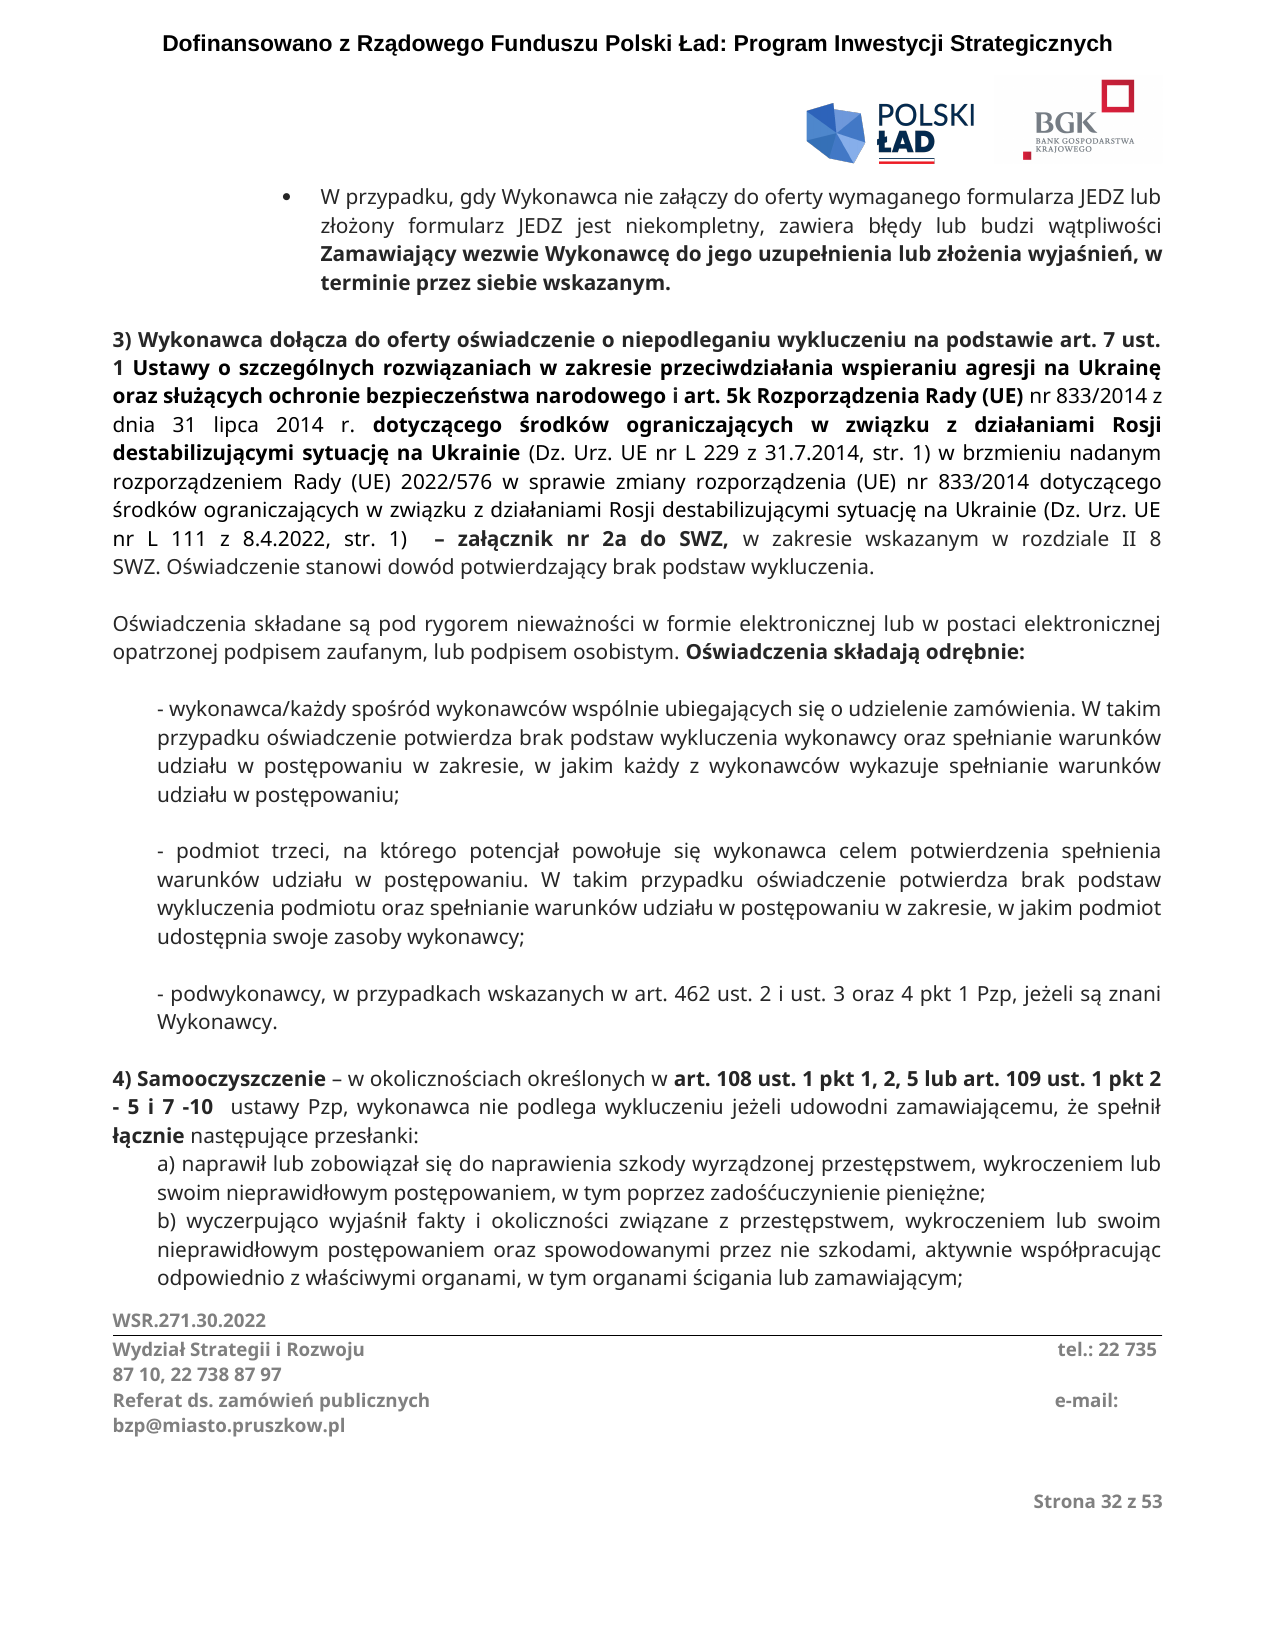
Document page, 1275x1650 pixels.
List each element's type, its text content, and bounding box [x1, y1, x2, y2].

text - wykonawca/każdy spośród wykonawców wspólnie ubiegających się o udzielenie zamówienia. W takim przypadku oświadczenie potwierdza brak podstaw wykluczenia wykonawcy oraz spełnianie warunków udziału w postępowaniu w zakresie, w jakim każdy z wykonawców wykazuje spełnianie warunków udziału w postępowaniu; [157, 694, 1162, 808]
text a) naprawił lub zobowiązał się do naprawienia szkody wyrządzonej przestępstwem, wykroczeniem lub swoim nieprawidłowym postępowaniem, w tym poprzez zadośćuczynienie pieniężne; [157, 1149, 1162, 1206]
picture [994, 75, 1163, 164]
picture [806, 103, 974, 164]
text 4) Samooczyszczenie – w okolicznościach określonych w art. 108 ust. 1 pkt 1, 2, 5 lub art. 109 ust. 1 pkt 2 - 5 i 7 -10 ustawy Pzp, wykonawca nie podlega wykluczeniu jeżeli udowodni zamawiającemu, że spełnił łącznie następujące przesłanki: [112, 1064, 1162, 1149]
text - podwykonawcy, w przypadkach wskazanych w art. 462 ust. 2 i ust. 3 oraz 4 pkt 1 Pzp, jeżeli są znani Wykonawcy. [157, 979, 1162, 1036]
text - podmiot trzeci, na którego potencjał powołuje się wykonawca celem potwierdzenia spełnienia warunków udziału w postępowaniu. W takim przypadku oświadczenie potwierdza brak podstaw wykluczenia podmiotu oraz spełnianie warunków udziału w postępowaniu w zakresie, w jakim podmiot udostępnia swoje zasoby wykonawcy; [157, 837, 1162, 950]
text 3) Wykonawca dołącza do oferty oświadczenie o niepodleganiu wykluczeniu na podstawie art. 7 ust. 1 Ustawy o szczególnych rozwiązaniach w zakresie przeciwdziałania wspieraniu agresji na Ukrainę oraz służących ochronie bezpieczeństwa narodowego i art. 5k Rozporządzenia Rady (UE) nr 833/2014 z dnia 31 lipca 2014 r. dotyczącego środków ograniczających w związku z działaniami Rosji destabilizującymi sytuację na Ukrainie (Dz. Urz. UE nr L 229 z 31.7.2014, str. 1) w brzmieniu nadanym rozporządzeniem Rady (UE) 2022/576 w sprawie zmiany rozporządzenia (UE) nr 833/2014 dotyczącego środków ograniczających w związku z działaniami Rosji destabilizującymi sytuację na Ukrainie (Dz. Urz. UE nr L 111 z 8.4.2022, str. 1) – załącznik nr 2a do SWZ, w zakresie wskazanym w rozdziale II 8 SWZ. Oświadczenie stanowi dowód potwierdzający brak podstaw wykluczenia. [112, 325, 1162, 581]
text b) wyczerpująco wyjaśnił fakty i okoliczności związane z przestępstwem, wykroczeniem lub swoim nieprawidłowym postępowaniem oraz spowodowanymi przez nie szkodami, aktywnie współpracując odpowiednio z właściwymi organami, w tym organami ścigania lub zamawiającym; [157, 1206, 1162, 1292]
list W przypadku, gdy Wykonawca nie załączy do oferty wymaganego formularza JEDZ lub złożony formularz JEDZ jest niekompletny, zawiera błędy lub budzi wątpliwości Zamawiający wezwie Wykonawcę do jego uzupełnienia lub złożenia wyjaśnień, w terminie przez siebie wskazanym. [283, 182, 1162, 296]
text Oświadczenia składane są pod rygorem nieważności w formie elektronicznej lub w postaci elektronicznej opatrzonej podpisem zaufanym, lub podpisem osobistym. Oświadczenia składają odrębnie: [112, 609, 1162, 666]
